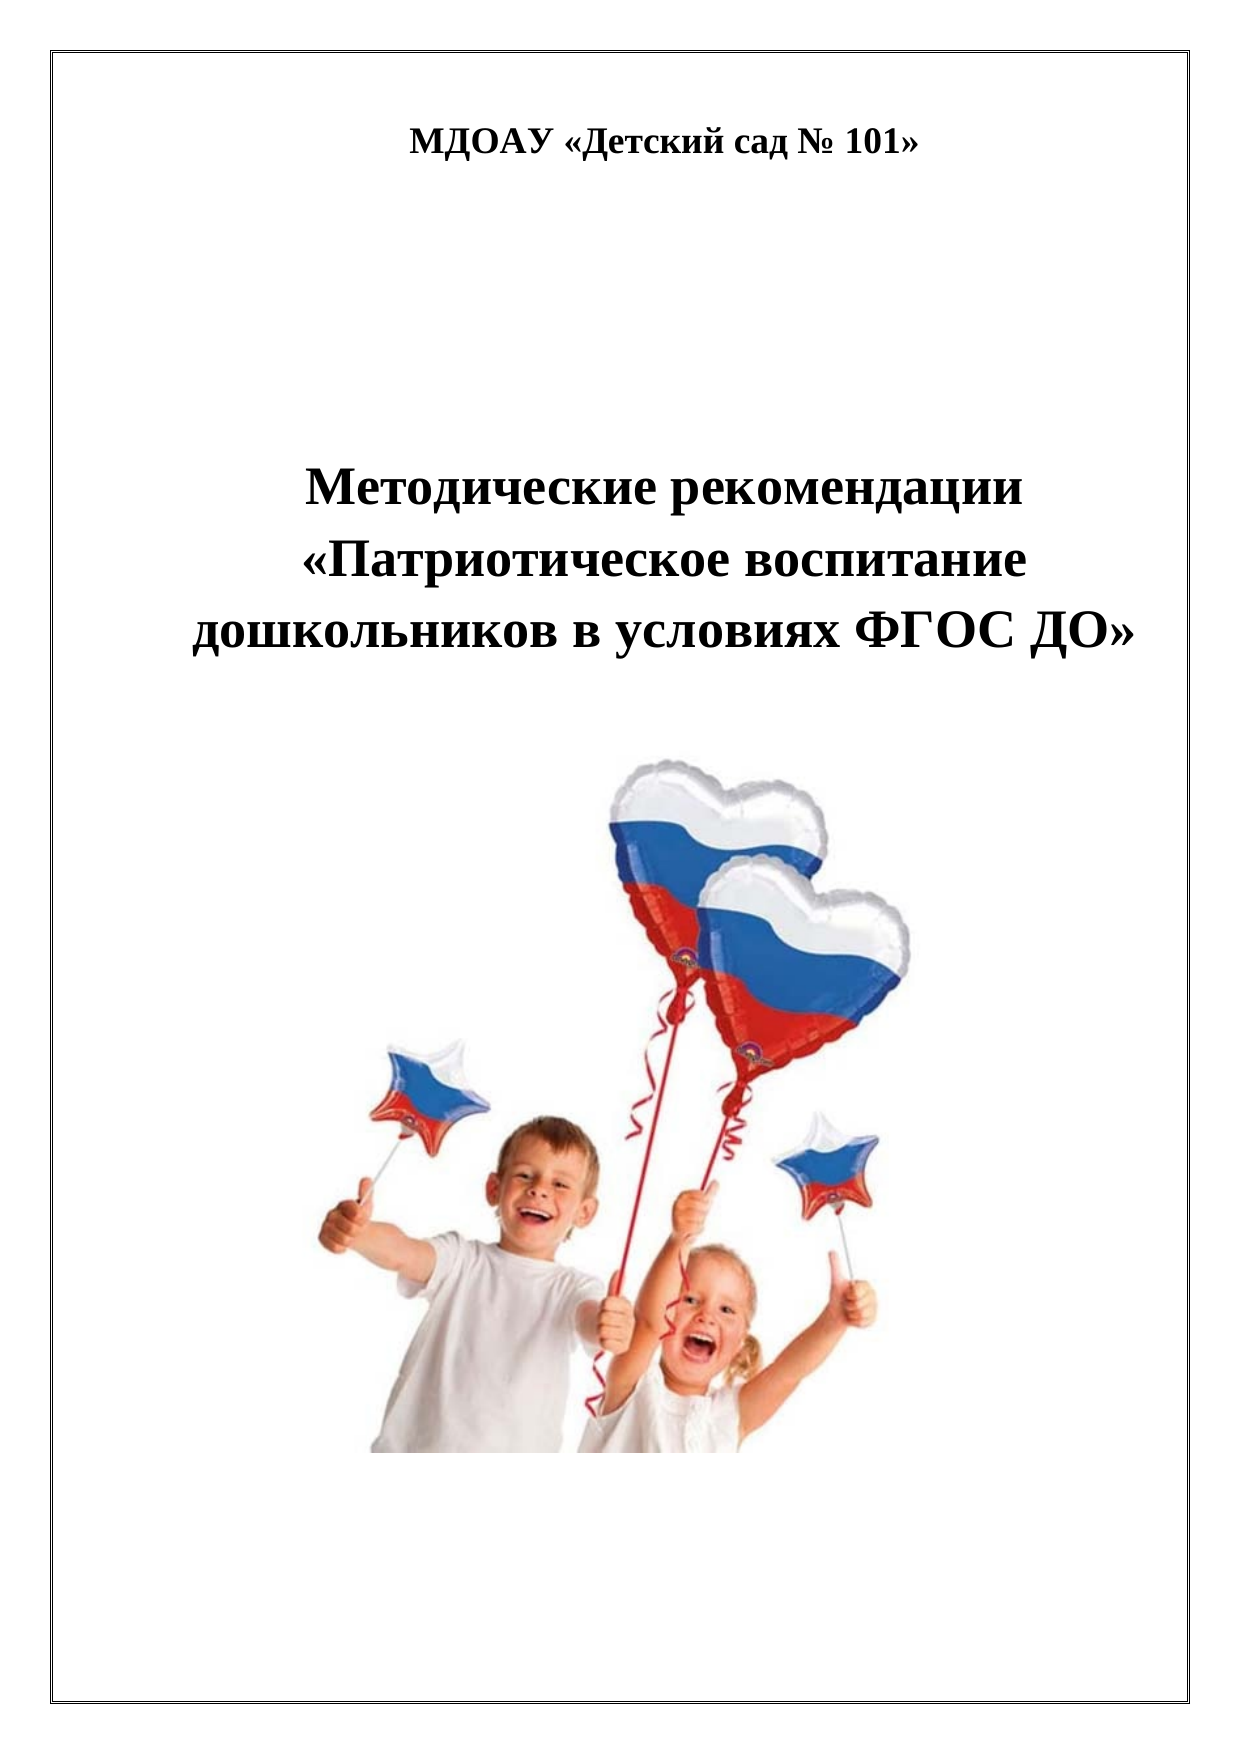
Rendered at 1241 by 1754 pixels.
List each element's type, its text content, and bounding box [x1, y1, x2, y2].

picture [282, 735, 958, 1453]
text Методические рекомендации «Патриотическое воспитание дошкольников в условиях ФГОС ДО» [177, 454, 1152, 659]
text МДОАУ «Детский сад № 101» [177, 118, 1152, 161]
